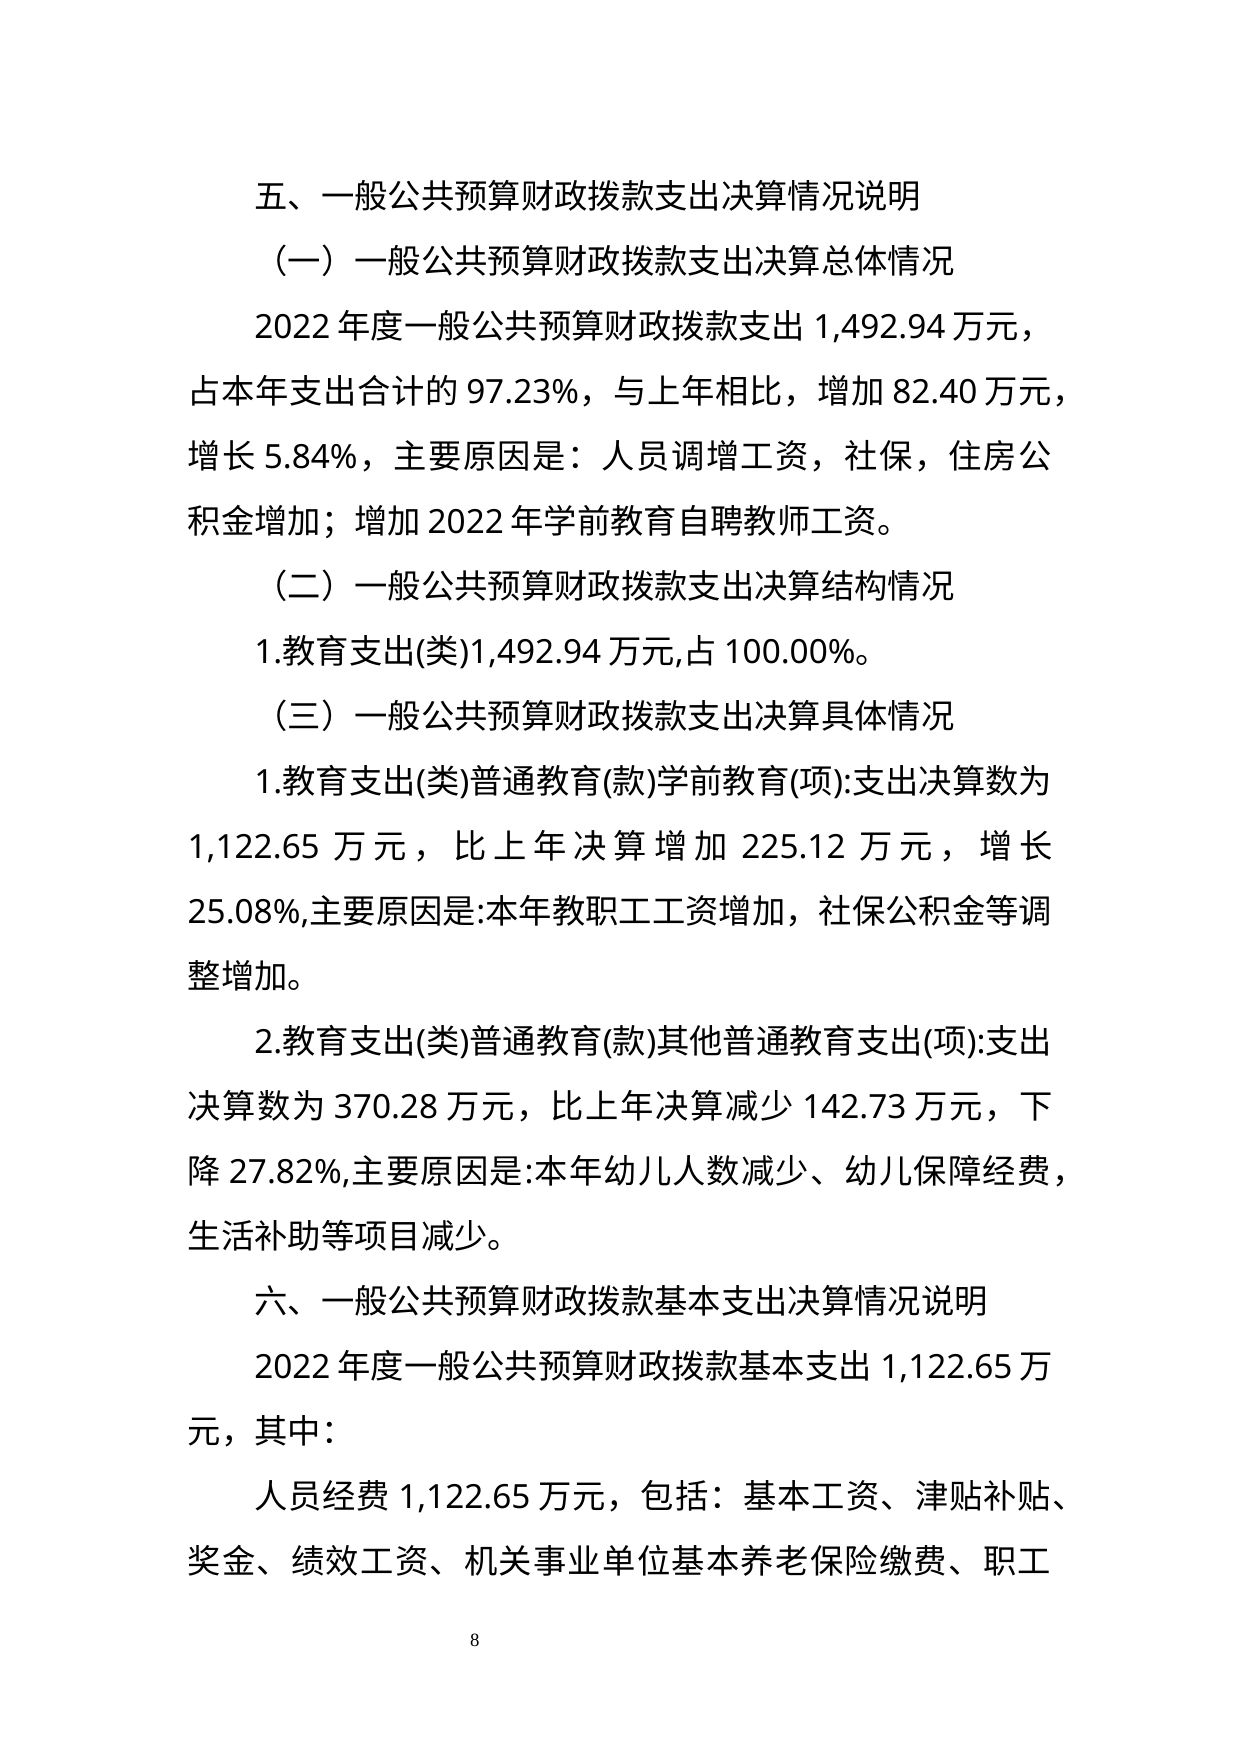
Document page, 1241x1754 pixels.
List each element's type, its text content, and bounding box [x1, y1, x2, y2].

text （三）一般公共预算财政拨款支出决算具体情况 [187, 682, 1053, 747]
text （一）一般公共预算财政拨款支出决算总体情况 [187, 227, 1053, 292]
text 1.教育支出(类)普通教育(款)学前教育(项):支出决算数为1,122.65万元，比上年决算增加225.12万元，增长25.08%,主要原因是:本年教职工工资增加，社保公积金等调整增加。 [187, 747, 1053, 1007]
text 2022年度一般公共预算财政拨款支出1,492.94万元，占本年支出合计的97.23%，与上年相比，增加82.40万元，增长5.84%，主要原因是：人员调增工资，社保，住房公积金增加；增加2022年学前教育自聘教师工资。 [187, 292, 1053, 552]
text 1.教育支出(类)1,492.94万元,占100.00%。 [187, 617, 1053, 682]
text 2.教育支出(类)普通教育(款)其他普通教育支出(项):支出决算数为370.28万元，比上年决算减少142.73万元，下降27.82%,主要原因是:本年幼儿人数减少、幼儿保障经费，生活补助等项目减少。 [187, 1007, 1053, 1267]
text 六、一般公共预算财政拨款基本支出决算情况说明 [187, 1267, 1053, 1332]
text 五、一般公共预算财政拨款支出决算情况说明 [187, 162, 1053, 227]
text 2022年度一般公共预算财政拨款基本支出1,122.65万元，其中： [187, 1332, 1053, 1462]
text （二）一般公共预算财政拨款支出决算结构情况 [187, 552, 1053, 617]
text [187, 1462, 1053, 1592]
